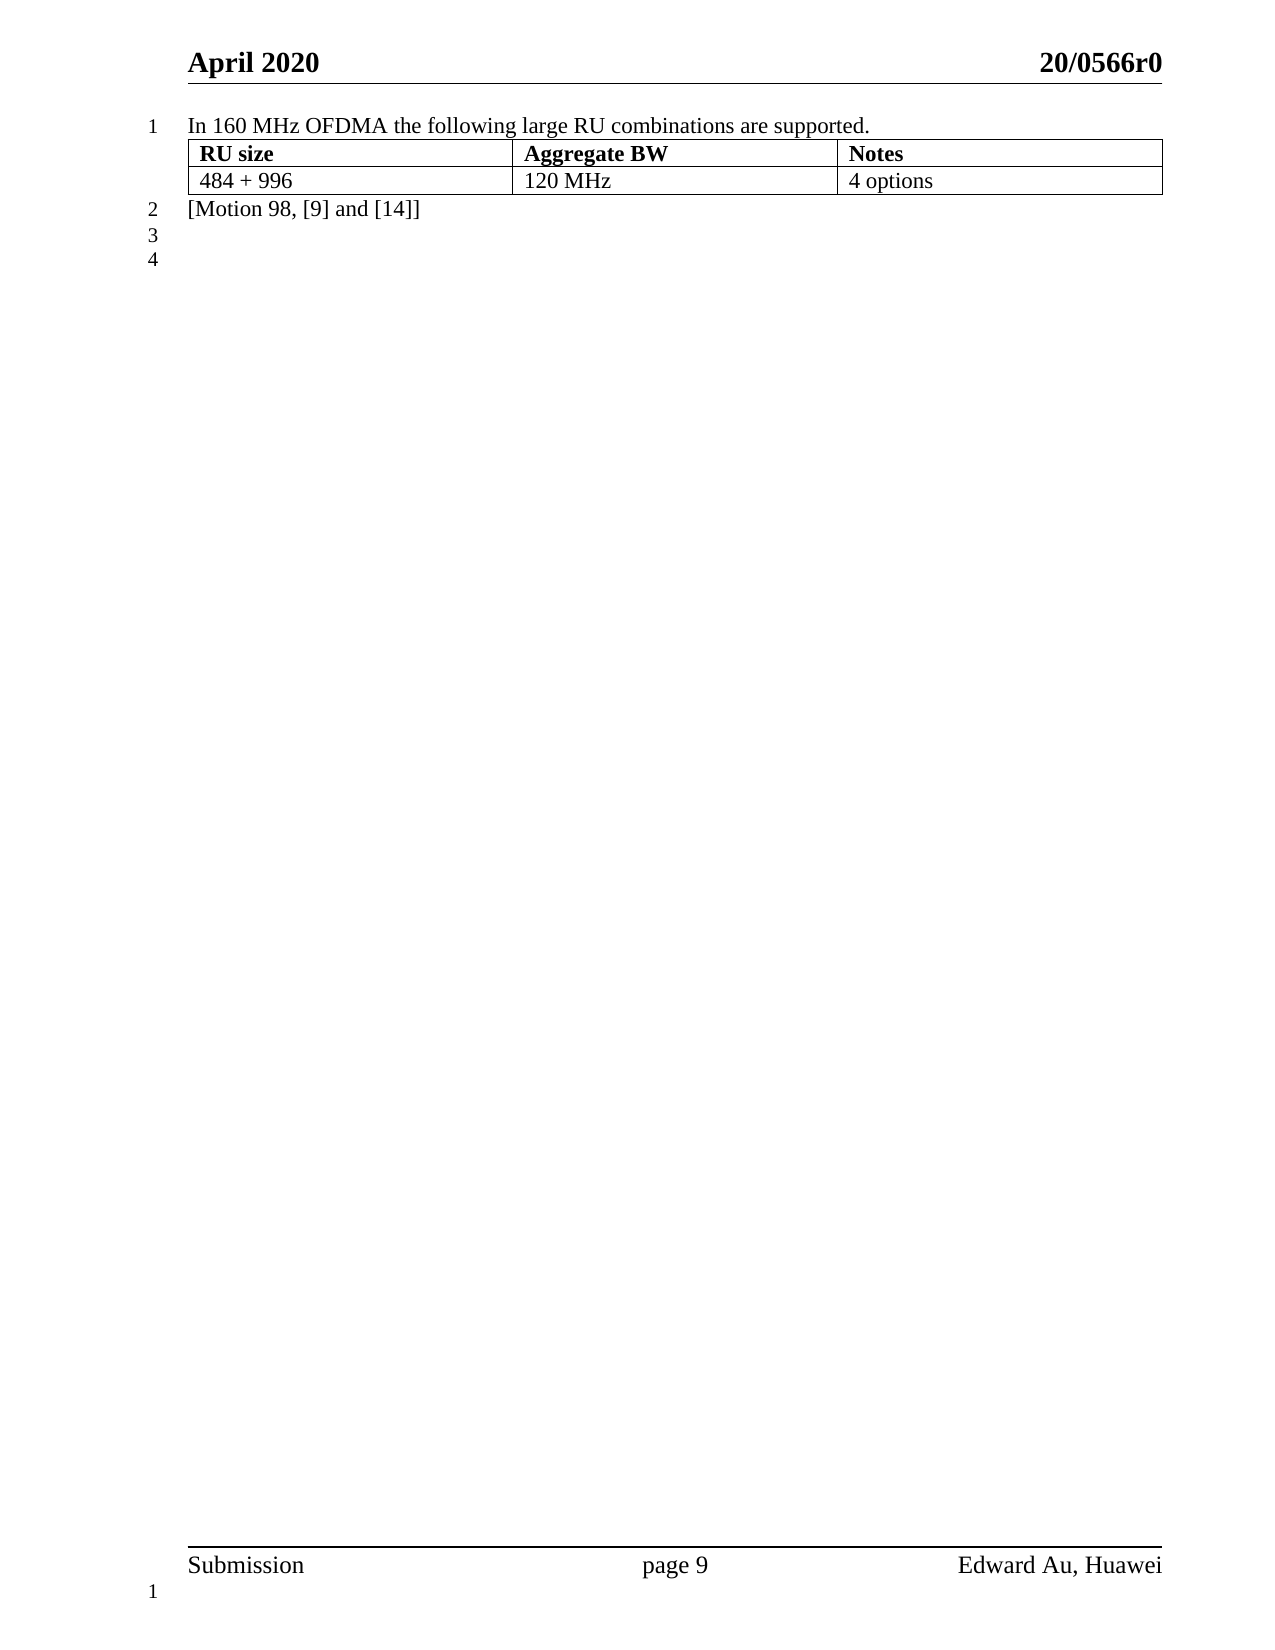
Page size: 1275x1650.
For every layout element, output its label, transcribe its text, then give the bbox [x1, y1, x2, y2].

text [Motion 98, and ] [187, 195, 1162, 221]
table_cell 484 + 996 [189, 167, 512, 194]
table_header RU size [189, 140, 512, 166]
table_header Notes [838, 140, 1162, 166]
table_cell 4 options [838, 167, 1162, 194]
text In 160 MHz OFDMA the following large RU combinations are supported. [187, 112, 1162, 139]
table_header Aggregate BW [513, 140, 837, 166]
table_cell 120 MHz [513, 167, 837, 194]
